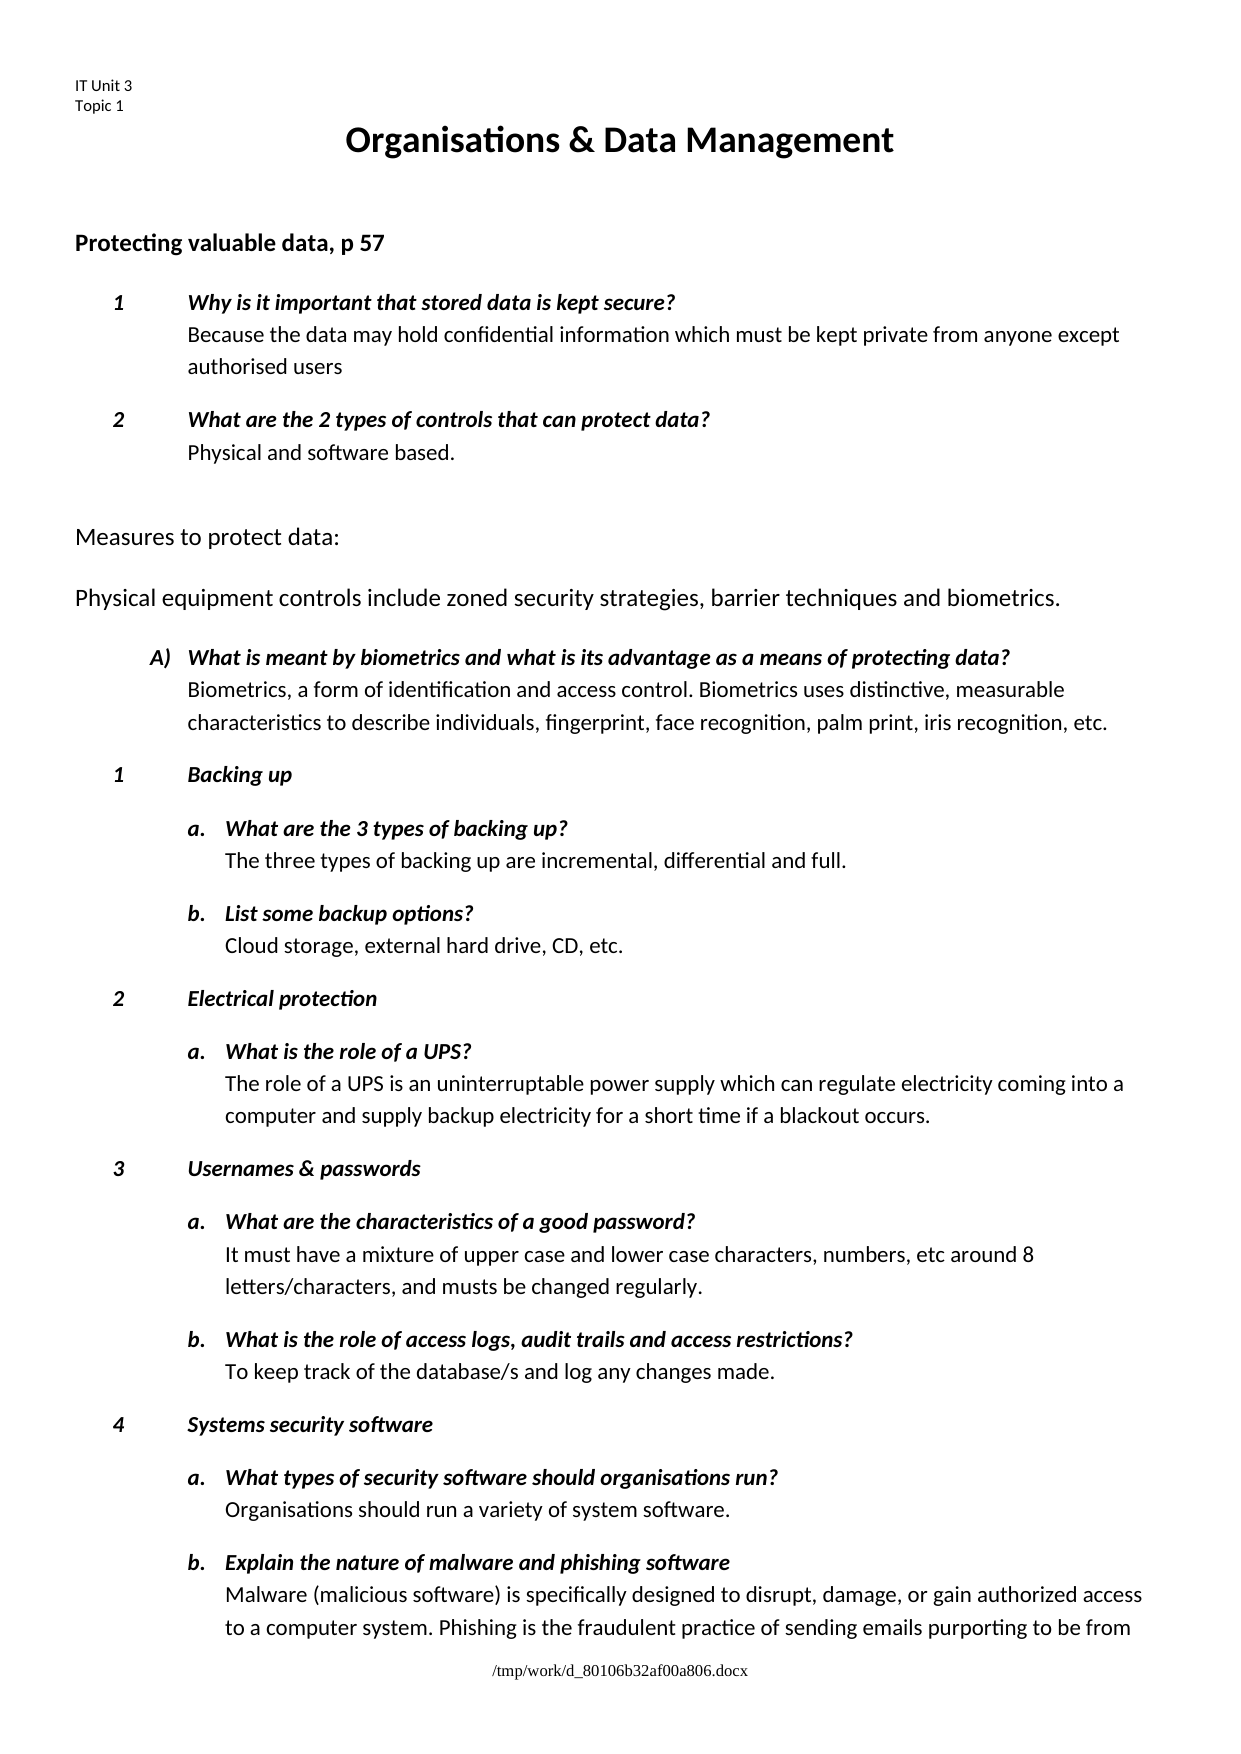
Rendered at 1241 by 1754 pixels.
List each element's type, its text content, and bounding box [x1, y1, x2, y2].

list What are the 3 types of backing up? The three types of backing up are incremental, differential and full. [187, 814, 1165, 874]
list What are the characteristics of a good password? It must have a mixture of upper case and lower case characters, numbers, etc around 8 letters/characters, and musts be changed regularly. [187, 1207, 1165, 1300]
list Usernames & passwords [112, 1154, 1165, 1182]
list Systems security software [112, 1410, 1165, 1438]
list Electrical protection [112, 984, 1165, 1012]
text Topic 1 [75, 95, 1165, 116]
text Measures to protect data: [75, 521, 1165, 552]
list What types of security software should organisations run? Organisations should run a variety of system software. [187, 1463, 1165, 1523]
list What are the 2 types of controls that can protect data? Physical and software based. [112, 405, 1165, 466]
list What is meant by biometrics and what is its advantage as a means of protecting data? Biometrics, a form of identification and access control. Biometrics uses distinctive, measurable characteristics to describe individuals, fingerprint, face recognition, palm print, iris recognition, etc. [150, 643, 1165, 736]
list List some backup options? Cloud storage, external hard drive, CD, etc. [187, 899, 1165, 959]
list Why is it important that stored data is kept secure? Because the data may hold confidential information which must be kept private from anyone except authorised users [112, 288, 1165, 380]
subtitle Organisations & Data Management [75, 116, 1165, 161]
list Backing up [112, 761, 1165, 789]
list What is the role of a UPS? The role of a UPS is an uninterruptable power supply which can regulate electricity coming into a computer and supply backup electricity for a short time if a blackout occurs. [187, 1037, 1165, 1129]
text Physical equipment controls include zoned security strategies, barrier techniques and biometrics. [75, 582, 1165, 613]
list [187, 1548, 1165, 1641]
text IT Unit 3 [75, 75, 1165, 95]
text Protecting valuable data, p 57 [75, 227, 1165, 257]
list What is the role of access logs, audit trails and access restrictions? To keep track of the database/s and log any changes made. [187, 1325, 1165, 1385]
